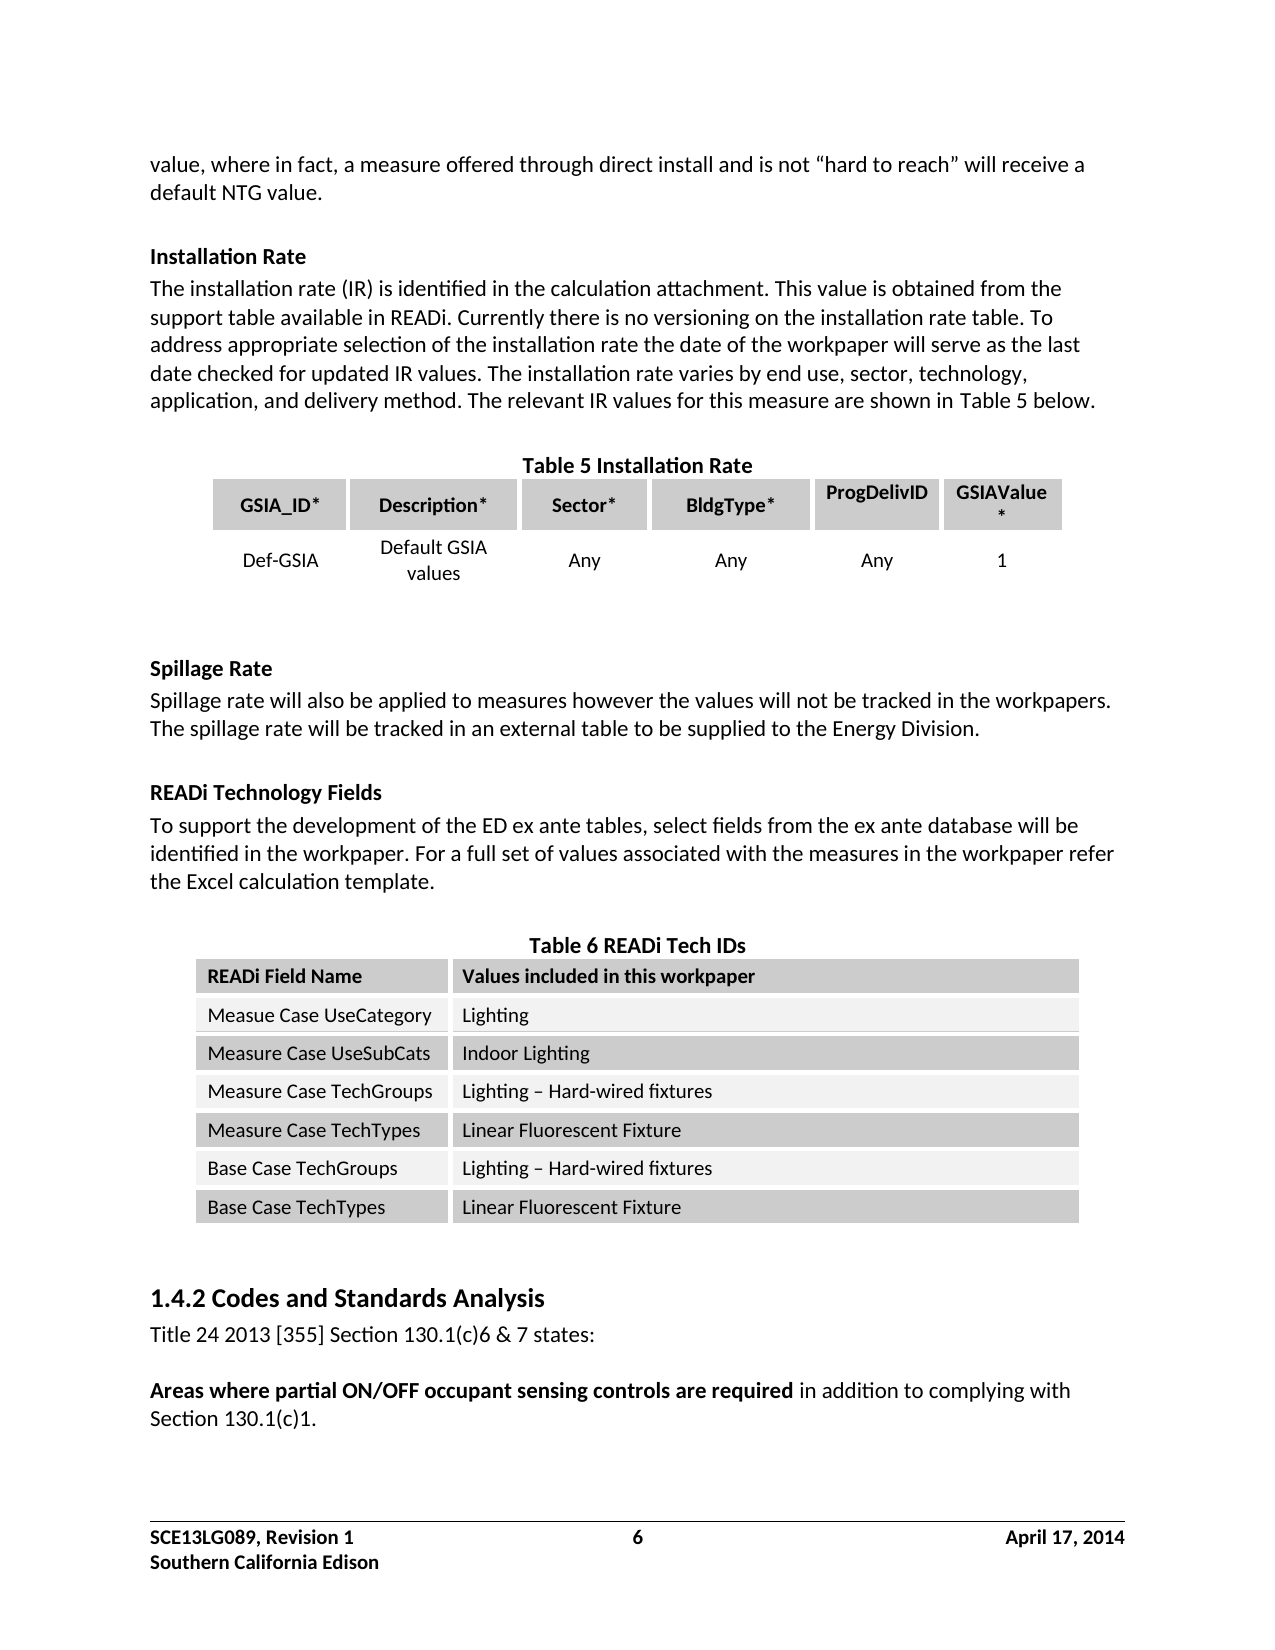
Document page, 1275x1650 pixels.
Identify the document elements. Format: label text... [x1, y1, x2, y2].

table_cell Base Case TechGroups [196, 1151, 448, 1185]
table_cell Default GSIA values [350, 535, 517, 585]
table_cell Linear Fluorescent Fixture [453, 1113, 1079, 1147]
table_cell 1 [944, 535, 1062, 585]
table_header Description* [350, 479, 517, 530]
table_cell Any [522, 535, 647, 585]
text READi Technology Fields [150, 778, 1125, 807]
text Table 6 READi Tech IDs [150, 931, 1125, 959]
table_cell Indoor Lighting [453, 1036, 1079, 1070]
table_cell Lighting – Hard-wired fixtures [453, 1075, 1079, 1108]
table_header READi Field Name [196, 959, 448, 993]
text To support the development of the ED ex ante tables, select fields from the ex ante database will be identified in the workpaper. For a full set of values associated with the measures in the workpaper refer the Excel calculation template. [150, 811, 1125, 895]
table_header GSIAValue* [944, 479, 1062, 530]
text Title 24 2013 [355] Section 130.1(c)6 & 7 states: [150, 1320, 1125, 1348]
table_header Values included in this workpaper [453, 959, 1079, 993]
table_header GSIA_ID* [213, 479, 346, 530]
table_cell Linear Fluorescent Fixture [453, 1190, 1079, 1223]
table_cell Measure Case UseSubCats [196, 1036, 448, 1070]
text Spillage Rate [150, 654, 1125, 682]
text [150, 150, 1125, 206]
table_cell Lighting – Hard-wired fixtures [453, 1151, 1079, 1185]
table_cell Lighting [453, 998, 1079, 1031]
table_cell Measure Case TechTypes [196, 1113, 448, 1147]
table_cell Measure Case TechGroups [196, 1075, 448, 1108]
table_header ProgDelivID [815, 479, 939, 530]
text Table 5 Installation Rate [150, 451, 1125, 479]
text Spillage rate will also be applied to measures however the values will not be tracked in the workpapers. The spillage rate will be tracked in an external table to be supplied to the Energy Division. [150, 686, 1125, 742]
table_header BldgType* [652, 479, 810, 530]
table_cell Any [652, 535, 810, 585]
text Installation Rate [150, 242, 1125, 270]
subtitle 1.4.2 Codes and Standards Analysis [150, 1281, 1125, 1314]
text The installation rate (IR) is identified in the calculation attachment. This value is obtained from the support table available in READi. Currently there is no versioning on the installation rate table. To address appropriate selection of the installation rate the date of the workpaper will serve as the last date checked for updated IR values. The installation rate varies by end use, sector, technology, application, and delivery method. The relevant IR values for this measure are shown in Table 5 below. [150, 274, 1125, 415]
table_cell Base Case TechTypes [196, 1190, 448, 1223]
table_cell Measue Case UseCategory [196, 998, 448, 1031]
text Areas where partial ON/OFF occupant sensing controls are required in addition to complying with Section 130.1(c)1. [150, 1376, 1125, 1432]
table_cell Def-GSIA [213, 535, 346, 585]
table_header Sector* [522, 479, 647, 530]
table_cell Any [815, 535, 939, 585]
